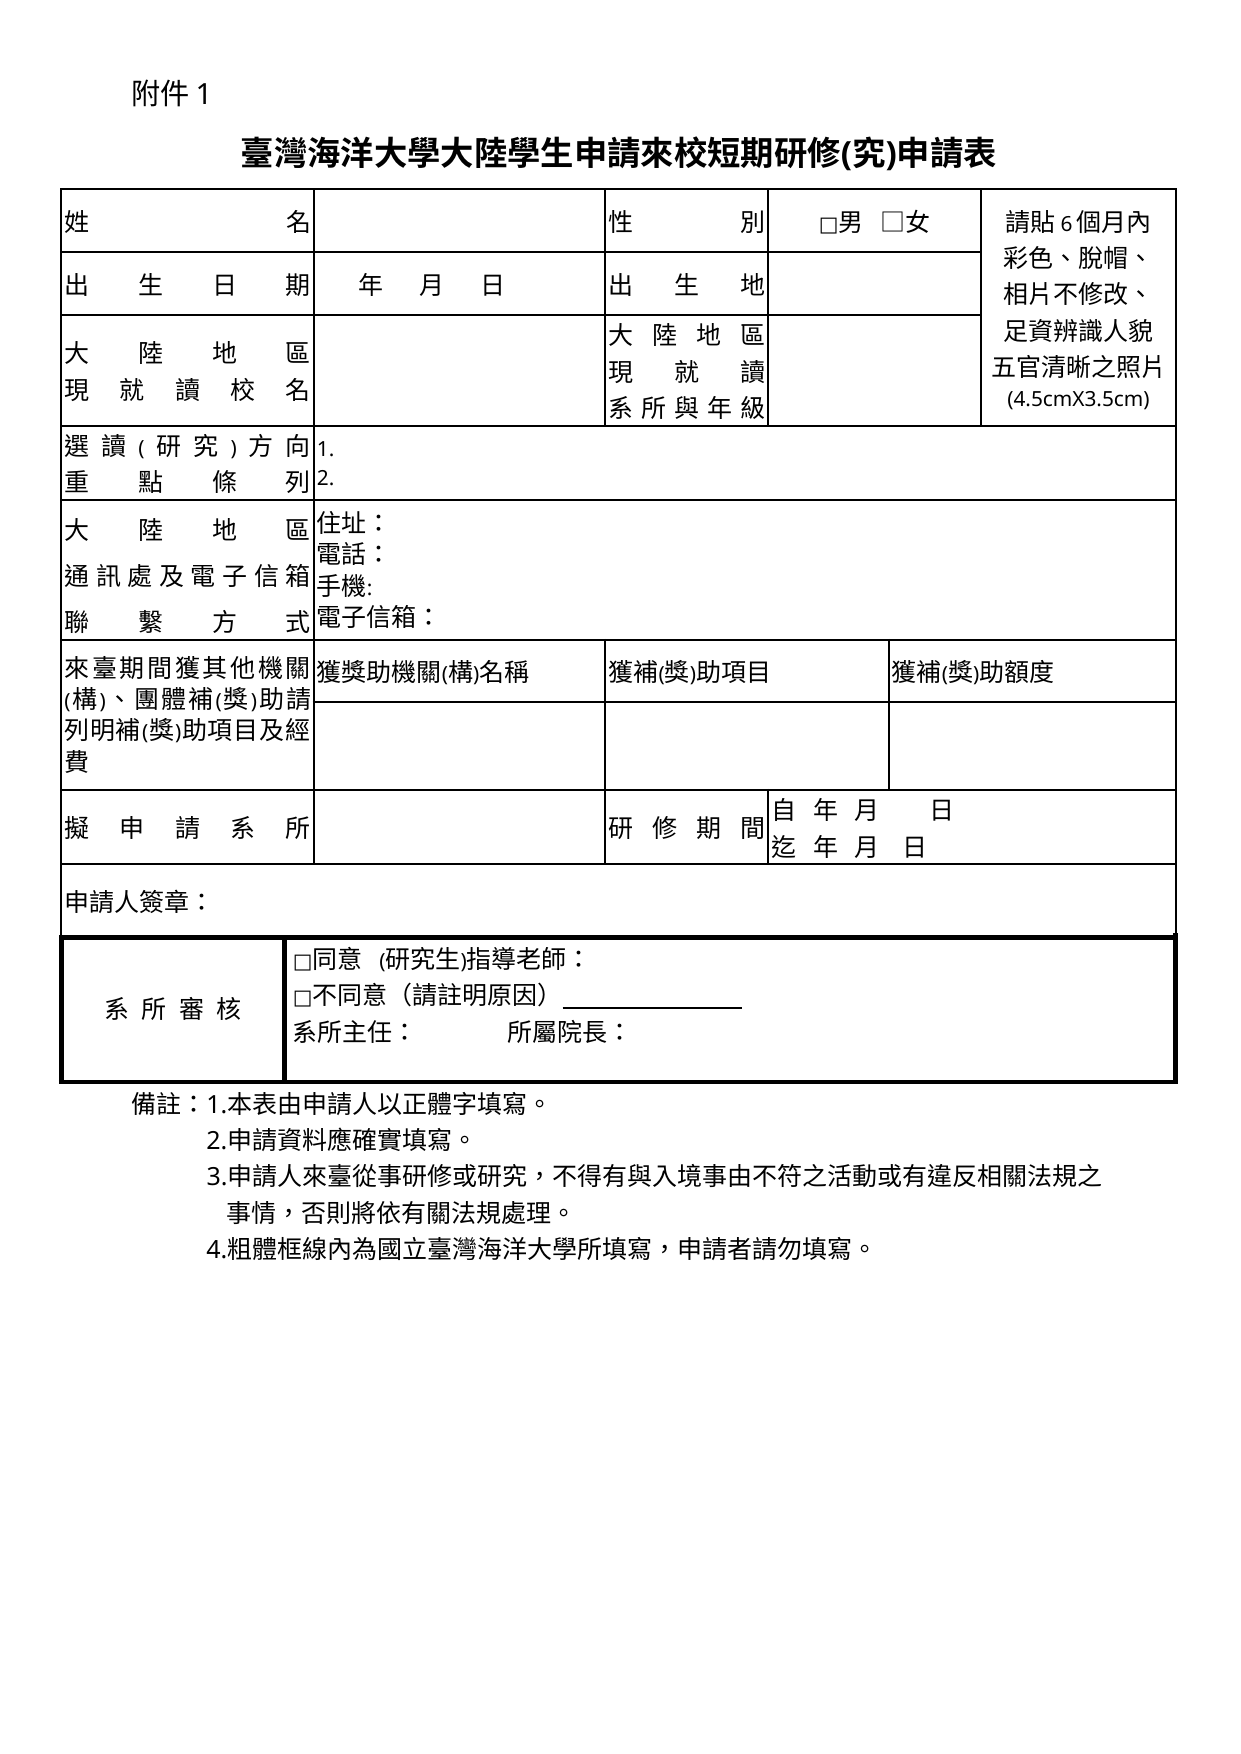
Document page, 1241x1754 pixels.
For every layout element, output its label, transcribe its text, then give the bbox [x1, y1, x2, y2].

text 附件1 [131, 71, 1106, 113]
table_cell [769, 253, 980, 314]
table_cell 擬申請系所 [62, 791, 313, 863]
table_header 姓名 [62, 190, 313, 251]
table_cell [315, 703, 604, 789]
table_cell 申請人簽章： [62, 865, 1175, 935]
text 3.申請人來臺從事研修或研究，不得有與入境事由不符之活動或有違反相關法規之事情，否則將依有關法規處理。 [131, 1157, 1106, 1229]
table_cell 住址： 電話： 手機: 電子信箱： [315, 501, 1175, 639]
table_header [315, 190, 604, 251]
table_cell 獲補(獎)助項目 [606, 641, 888, 701]
table_cell 系所審核 [64, 940, 282, 1079]
table_cell 選讀(研究)方向 重點條列 [62, 427, 313, 499]
table_cell 研修期間 [606, 791, 767, 863]
table_cell 大陸地區 現就讀 系所與年級 [606, 316, 767, 424]
text 4.粗體框線內為國立臺灣海洋大學所填寫，申請者請勿填寫。 [131, 1229, 1056, 1266]
table_header 性別 [606, 190, 767, 251]
text 備註：1.本表由申請人以正體字填寫。 [131, 1084, 1056, 1121]
table_cell 大陸地區 現就讀校名 [62, 316, 313, 424]
table_cell 出生地 [606, 253, 767, 314]
table_header □男 □女 [769, 190, 980, 251]
text 2.申請資料應確實填寫。 [131, 1121, 1056, 1157]
table_cell 出生日期 [62, 253, 313, 314]
table_cell [315, 427, 1175, 499]
table_cell [890, 703, 1175, 789]
table_cell 來臺期間獲其他機關(構)、團體補(獎)助請列明補(獎)助項目及經費 [62, 641, 313, 789]
table_cell [315, 316, 604, 424]
table_cell 大陸地區 通訊處及電子信箱 聯繫方式 [62, 501, 313, 639]
table_cell 自 年 月 日 迄 年 月 日 [769, 791, 1175, 863]
table_cell [769, 316, 980, 424]
table_header 請貼6個月內 彩色、脫帽、 相片不修改、 足資辨識人貌 五官清晰之照片 (4.5cmX3.5cm) [982, 190, 1175, 424]
table_cell 獲補(獎)助額度 [890, 641, 1175, 701]
table_cell 獲獎助機關(構)名稱 [315, 641, 604, 701]
table_cell [606, 703, 888, 789]
table_cell □同意 (研究生)指導老師： □不同意（請註明原因） 系所主任： 所屬院長： [287, 940, 1173, 1079]
table_cell 年 月 日 [315, 253, 604, 314]
table_cell [315, 791, 604, 863]
text 臺灣海洋大學大陸學生申請來校短期研修(究)申請表 [131, 113, 1106, 188]
